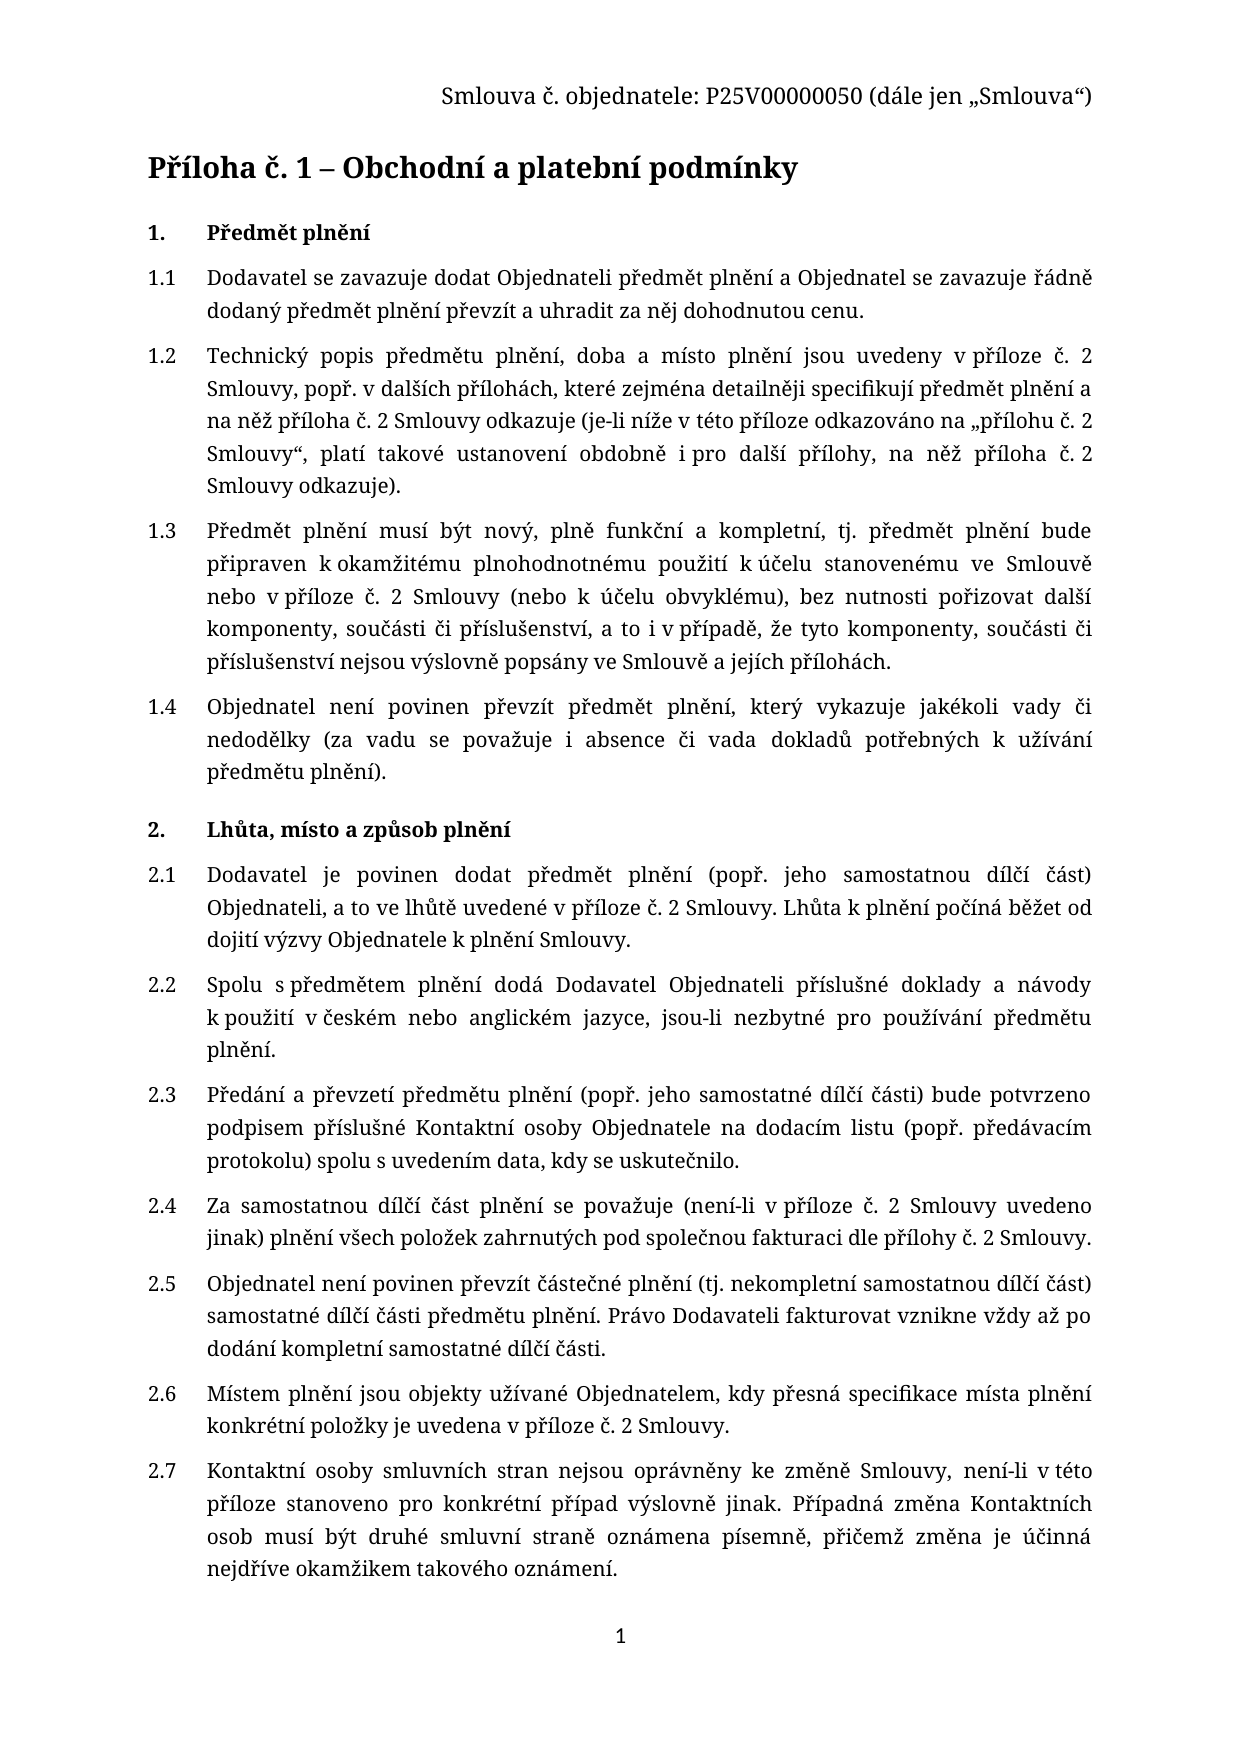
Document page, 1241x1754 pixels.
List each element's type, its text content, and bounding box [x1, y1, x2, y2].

list Předmět plnění [148, 218, 1093, 247]
list Místem plnění jsou objekty užívané Objednatelem, kdy přesná specifikace místa plnění konkrétní položky je uvedena v příloze č. 2 Smlouvy. [148, 1379, 1093, 1440]
list Dodavatel se zavazuje dodat Objednateli předmět plnění a Objednatel se zavazuje řádně dodaný předmět plnění převzít a uhradit za něj dohodnutou cenu. [148, 263, 1093, 324]
list Předání a převzetí předmětu plnění (popř. jeho samostatné dílčí části) bude potvrzeno podpisem příslušné Kontaktní osoby Objednatele na dodacím listu (popř. předávacím protokolu) spolu s uvedením data, kdy se uskutečnilo. [148, 1081, 1093, 1174]
list Technický popis předmětu plnění, doba a místo plnění jsou uvedeny v příloze č. 2 Smlouvy, popř. v dalších přílohách, které zejména detailněji specifikují předmět plnění a na něž příloha č. 2 Smlouvy odkazuje (je-li níže v této příloze odkazováno na „přílohu č. 2 Smlouvy“, platí takové ustanovení obdobně i pro další přílohy, na něž příloha č. 2 Smlouvy odkazuje). [148, 341, 1093, 500]
list Lhůta, místo a způsob plnění [148, 815, 1093, 843]
list Objednatel není povinen převzít předmět plnění, který vykazuje jakékoli vady či nedodělky (za vadu se považuje i absence či vada dokladů potřebných k užívání předmětu plnění). [148, 692, 1093, 786]
list Spolu s předmětem plnění dodá Dodavatel Objednateli příslušné doklady a návody k použití v českém nebo anglickém jazyce, jsou-li nezbytné pro používání předmětu plnění. [148, 970, 1093, 1064]
text Příloha č. 1 – Obchodní a platební podmínky [148, 148, 1093, 187]
list Předmět plnění musí být nový, plně funkční a kompletní, tj. předmět plnění bude připraven k okamžitému plnohodnotnému použití k účelu stanovenému ve Smlouvě nebo v příloze č. 2 Smlouvy (nebo k účelu obvyklému), bez nutnosti pořizovat další komponenty, součásti či příslušenství, a to i v případě, že tyto komponenty, součásti či příslušenství nejsou výslovně popsány ve Smlouvě a jejích přílohách. [148, 517, 1093, 675]
list Za samostatnou dílčí část plnění se považuje (není-li v příloze č. 2 Smlouvy uvedeno jinak) plnění všech položek zahrnutých pod společnou fakturaci dle přílohy č. 2 Smlouvy. [148, 1191, 1093, 1252]
list Dodavatel je povinen dodat předmět plnění (popř. jeho samostatnou dílčí část) Objednateli, a to ve lhůtě uvedené v příloze č. 2 Smlouvy. Lhůta k plnění počíná běžet od dojití výzvy Objednatele k plnění Smlouvy. [148, 860, 1093, 954]
list Kontaktní osoby smluvních stran nejsou oprávněny ke změně Smlouvy, není-li v této příloze stanoveno pro konkrétní případ výslovně jinak. Případná změna Kontaktních osob musí být druhé smluvní straně oznámena písemně, přičemž změna je účinná nejdříve okamžikem takového oznámení. [148, 1457, 1093, 1583]
list Objednatel není povinen převzít částečné plnění (tj. nekompletní samostatnou dílčí část) samostatné dílčí části předmětu plnění. Právo Dodavateli fakturovat vznikne vždy až po dodání kompletní samostatné dílčí části. [148, 1269, 1093, 1362]
